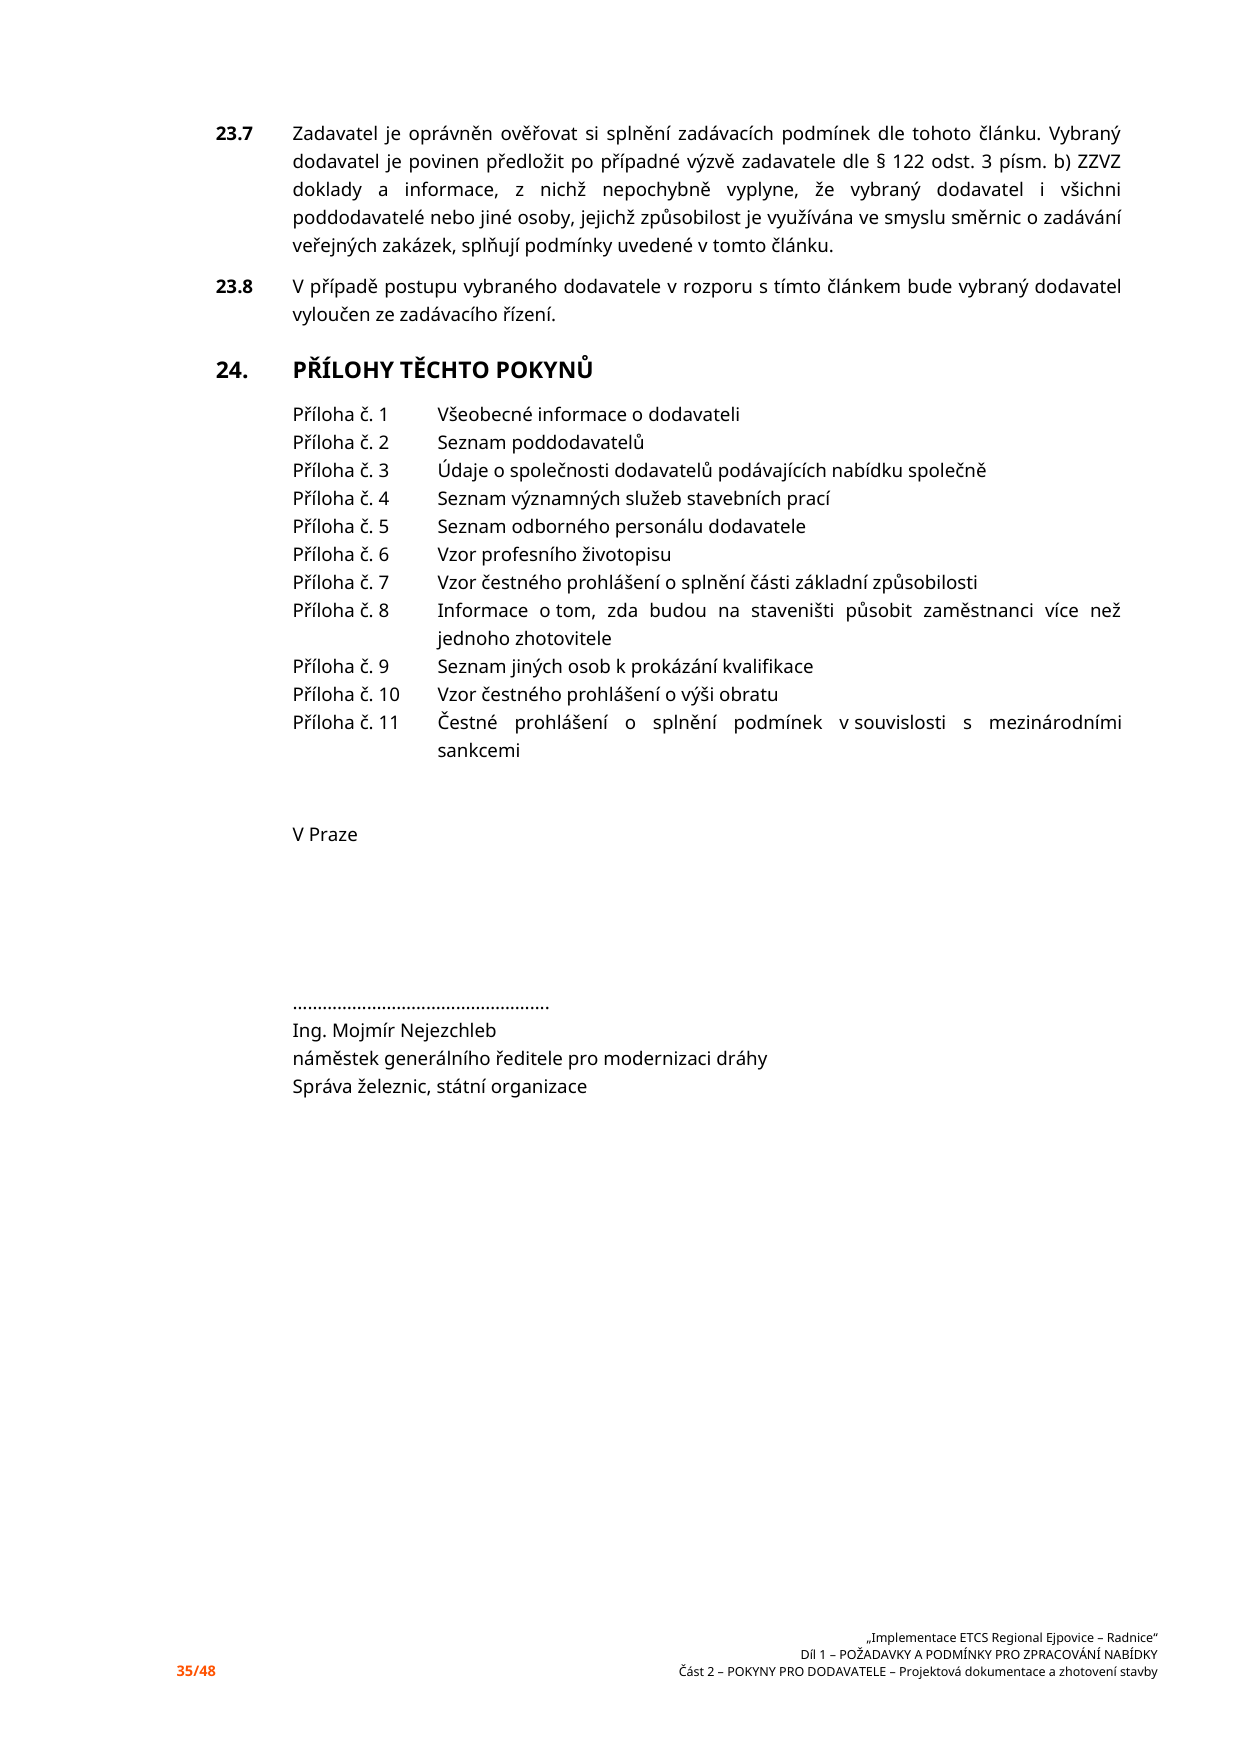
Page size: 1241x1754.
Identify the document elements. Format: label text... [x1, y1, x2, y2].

text Příloha č. 9 Seznam jiných osob k prokázání kvalifikace [292, 653, 1122, 679]
text Příloha č. 5 Seznam odborného personálu dodavatele [292, 513, 1122, 539]
text Příloha č. 11 Čestné prohlášení o splnění podmínek v souvislosti s mezinárodními sankcemi [292, 709, 1122, 763]
text Ing. Mojmír Nejezchleb [292, 1018, 1122, 1043]
text V Praze [292, 821, 1122, 847]
text Příloha č. 8 Informace o tom, zda budou na staveništi působit zaměstnanci více než jednoho zhotovitele [292, 597, 1122, 651]
text V případě postupu vybraného dodavatele v rozporu s tímto článkem bude vybraný dodavatel vyloučen ze zadávacího řízení. [216, 273, 1122, 327]
text Správa železnic, státní organizace [292, 1074, 1122, 1099]
text ……………………………………………. [292, 989, 1122, 1015]
text Příloha č. 10 Vzor čestného prohlášení o výši obratu [292, 681, 1122, 707]
text Zadavatel je oprávněn ověřovat si splnění zadávacích podmínek dle tohoto článku. Vybraný dodavatel je povinen předložit po případné výzvě zadavatele dle § 122 odst. 3 písm. b) ZZVZ doklady a informace, z nichž nepochybně vyplyne, že vybraný dodavatel i všichni poddodavatelé nebo jiné osoby, jejichž způsobilost je využívána ve smyslu směrnic o zadávání veřejných zakázek, splňují podmínky uvedené v tomto článku. [216, 121, 1122, 258]
text náměstek generálního ředitele pro modernizaci dráhy [292, 1046, 1122, 1071]
text Příloha č. 3 Údaje o společnosti dodavatelů podávajících nabídku společně [292, 457, 1122, 483]
text Příloha č. 1 Všeobecné informace o dodavateli [292, 401, 1122, 427]
text Příloha č. 2 Seznam poddodavatelů [292, 429, 1122, 455]
text PŘÍLOHY TĚCHTO POKYNŮ [216, 354, 1122, 386]
text Příloha č. 4 Seznam významných služeb stavebních prací [292, 485, 1122, 511]
text Příloha č. 6 Vzor profesního životopisu [292, 541, 1122, 567]
text Příloha č. 7 Vzor čestného prohlášení o splnění části základní způsobilosti [292, 569, 1122, 595]
